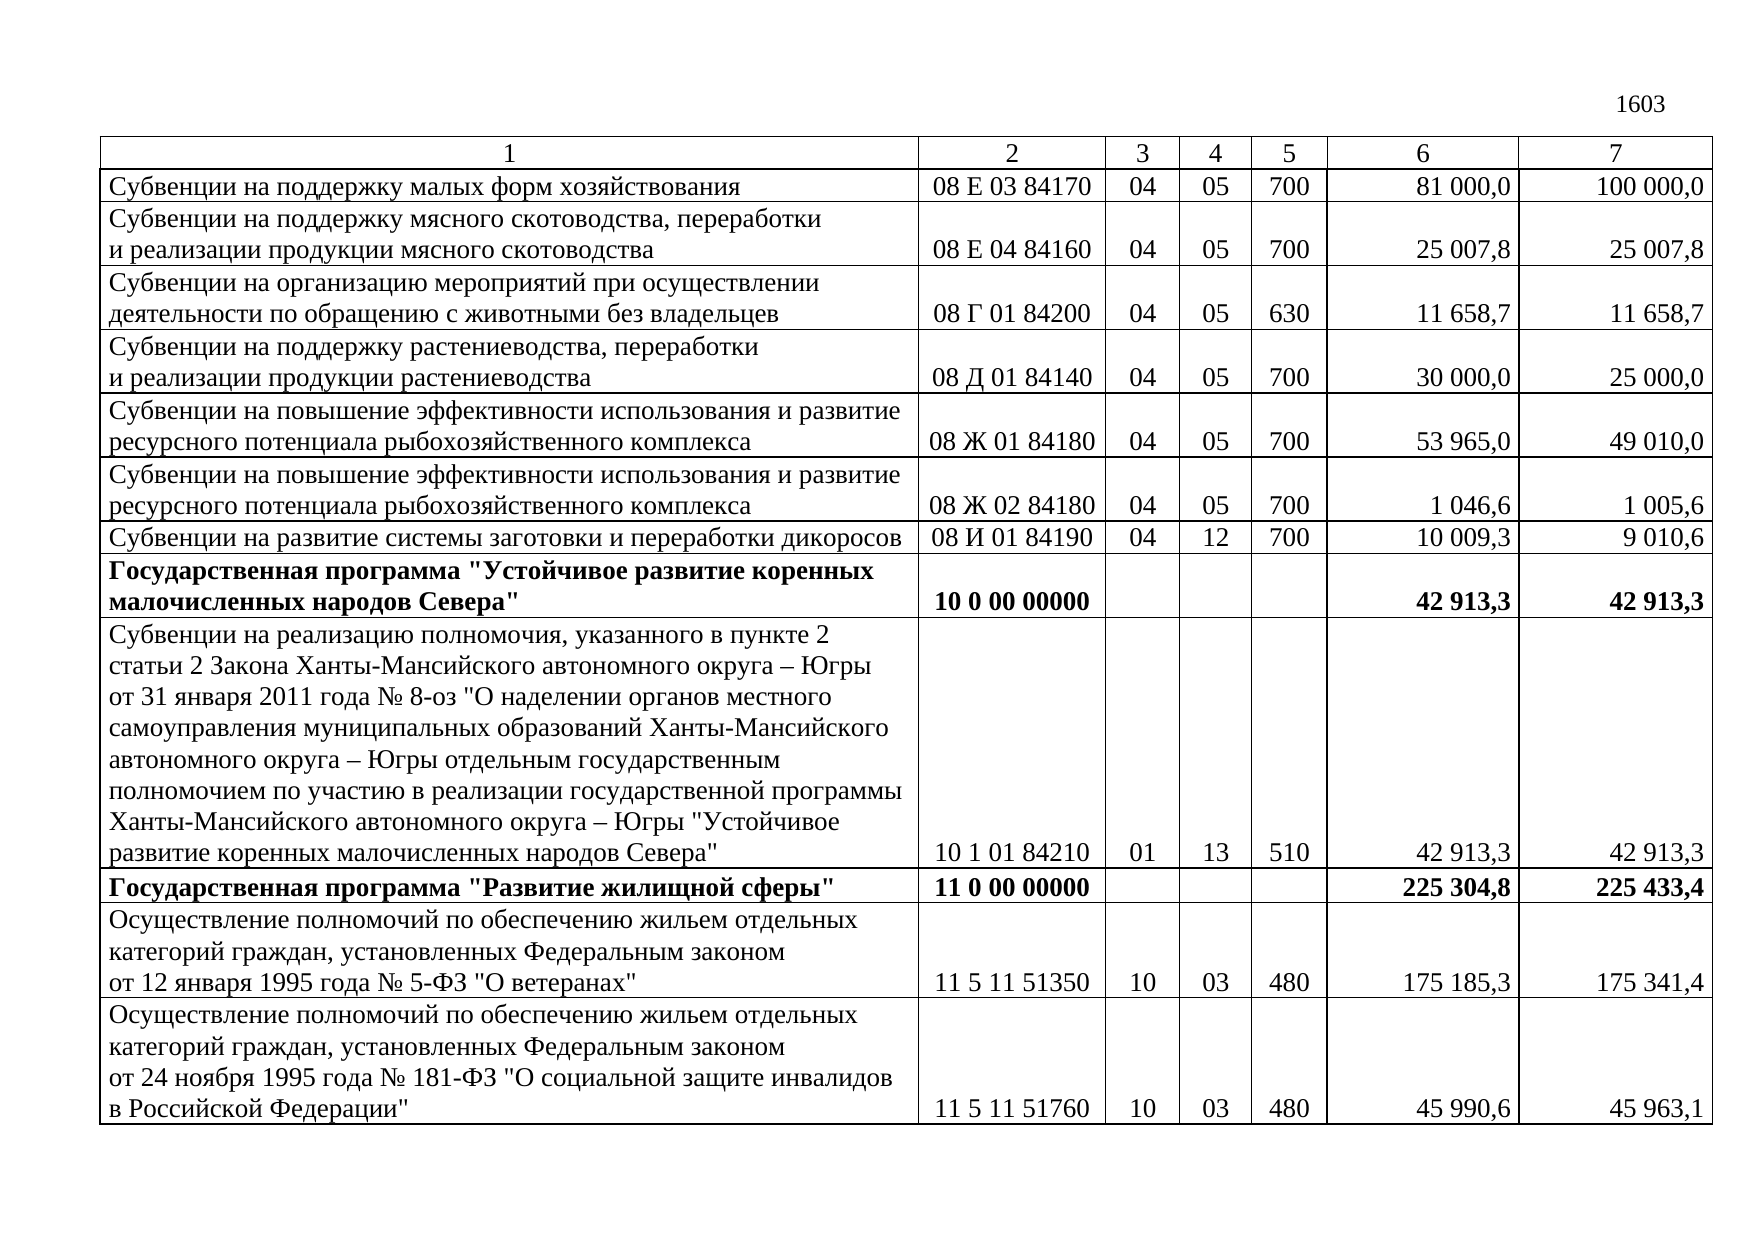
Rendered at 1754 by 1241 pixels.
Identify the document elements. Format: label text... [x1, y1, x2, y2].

table_cell Субвенции на поддержку мясного скотоводства, переработки и реализации продукции мясного скотоводства [101, 202, 918, 264]
table_cell 08 Ж 01 84180 [919, 394, 1105, 456]
table_cell [1252, 554, 1326, 617]
table_cell 05 [1180, 266, 1251, 328]
table_cell Субвенции на поддержку растениеводства, переработки и реализации продукции растениеводства [101, 330, 918, 392]
table_cell 01 [1106, 618, 1179, 867]
table_cell 08 И 01 84190 [919, 522, 1105, 553]
table_cell 11 5 11 51350 [919, 903, 1105, 997]
table_cell 04 [1106, 394, 1179, 456]
table_cell 12 [1180, 522, 1251, 553]
table_cell 08 E 04 84160 [919, 202, 1105, 264]
table_cell Субвенции на организацию мероприятий при осуществлении деятельности по обращению с животными без владельцев [101, 266, 918, 328]
table_cell 05 [1180, 394, 1251, 456]
table_cell 1 005,6 [1520, 458, 1712, 520]
table_cell 42 913,3 [1328, 554, 1518, 617]
table_cell 480 [1252, 998, 1326, 1123]
table_cell 510 [1252, 618, 1326, 867]
table_cell [1106, 869, 1179, 902]
table_header 3 [1106, 137, 1179, 168]
table_cell 42 913,3 [1520, 618, 1712, 867]
table_cell 9 010,6 [1520, 522, 1712, 553]
table_cell 53 965,0 [1328, 394, 1518, 456]
table_cell 42 913,3 [1328, 618, 1518, 867]
table_cell 04 [1106, 266, 1179, 328]
table_cell 480 [1252, 903, 1326, 997]
table_cell 81 000,0 [1328, 170, 1518, 201]
table_cell 225 304,8 [1328, 869, 1518, 902]
table_cell 45 963,1 [1520, 998, 1712, 1123]
table_cell 11 658,7 [1520, 266, 1712, 328]
table_cell Субвенции на развитие системы заготовки и переработки дикоросов [101, 522, 918, 553]
table_cell 08 E 03 84170 [919, 170, 1105, 201]
table_cell 700 [1252, 202, 1326, 264]
table_cell 11 0 00 00000 [919, 869, 1105, 902]
table_cell 25 007,8 [1328, 202, 1518, 264]
table_cell 10 0 00 00000 [919, 554, 1105, 617]
table_cell 11 658,7 [1328, 266, 1518, 328]
table_cell Осуществление полномочий по обеспечению жильем отдельных категорий граждан, установленных Федеральным законом от 12 января 1995 года № 5-ФЗ "О ветеранах" [101, 903, 918, 997]
table_cell 25 007,8 [1520, 202, 1712, 264]
table_cell 225 433,4 [1520, 869, 1712, 902]
table_cell Субвенции на реализацию полномочия, указанного в пункте 2 статьи 2 Закона Ханты-Мансийского автономного округа – Югры от 31 января 2011 года № 8-оз "О наделении органов местного самоуправления муниципальных образований Ханты-Мансийского автономного округа – Югры отдельным государственным полномочием по участию в реализации государственной программы Ханты-Мансийского автономного округа – Югры "Устойчивое развитие коренных малочисленных народов Севера" [101, 618, 918, 867]
table_cell [1180, 869, 1251, 902]
table_cell Субвенции на поддержку малых форм хозяйствования [101, 170, 918, 201]
table_cell 05 [1180, 170, 1251, 201]
table_header 7 [1519, 137, 1712, 168]
table_cell 700 [1252, 522, 1326, 553]
table_cell 04 [1106, 330, 1179, 392]
table_cell 05 [1180, 330, 1251, 392]
table_cell 05 [1180, 458, 1251, 520]
table_cell [1252, 869, 1326, 902]
table_cell 700 [1252, 394, 1326, 456]
table_cell 05 [1180, 202, 1251, 264]
table_cell 04 [1106, 522, 1179, 553]
table_cell 49 010,0 [1520, 394, 1712, 456]
table_cell 10 [1106, 903, 1179, 997]
table_header 1 [101, 137, 918, 168]
table_cell 04 [1106, 202, 1179, 264]
table_cell 08 Г 01 84200 [919, 266, 1105, 328]
table_cell 175 185,3 [1328, 903, 1518, 997]
table_cell Государственная программа "Устойчивое развитие коренных малочисленных народов Севера" [101, 554, 918, 617]
table_cell 700 [1252, 458, 1326, 520]
table_cell 700 [1252, 170, 1326, 201]
table_cell Осуществление полномочий по обеспечению жильем отдельных категорий граждан, установленных Федеральным законом от 24 ноября 1995 года № 181-ФЗ "О социальной защите инвалидов в Российской Федерации" [101, 998, 918, 1123]
table_header 4 [1180, 137, 1251, 168]
table_cell 1 046,6 [1328, 458, 1518, 520]
table_cell Субвенции на повышение эффективности использования и развитие ресурсного потенциала рыбохозяйственного комплекса [101, 394, 918, 456]
table_header 6 [1328, 137, 1518, 168]
table_cell [1106, 554, 1179, 617]
table_cell 25 000,0 [1520, 330, 1712, 392]
table_cell 45 990,6 [1328, 998, 1518, 1123]
table_cell 03 [1180, 998, 1251, 1123]
table_cell 04 [1106, 458, 1179, 520]
table_cell 04 [1106, 170, 1179, 201]
table_header 5 [1252, 137, 1327, 168]
table_cell 700 [1252, 330, 1326, 392]
table_header 2 [919, 137, 1105, 168]
table_cell [1180, 554, 1251, 617]
table_cell 630 [1252, 266, 1326, 328]
table_cell 175 341,4 [1520, 903, 1712, 997]
table_cell 10 [1106, 998, 1179, 1123]
table_cell 08 Ж 02 84180 [919, 458, 1105, 520]
table_cell 11 5 11 51760 [919, 998, 1105, 1123]
table_cell 13 [1180, 618, 1251, 867]
table_cell 100 000,0 [1520, 170, 1712, 201]
table_cell Субвенции на повышение эффективности использования и развитие ресурсного потенциала рыбохозяйственного комплекса [101, 458, 918, 520]
table_cell 30 000,0 [1328, 330, 1518, 392]
table_cell 03 [1180, 903, 1251, 997]
table_cell 10 1 01 84210 [919, 618, 1105, 867]
table_cell 10 009,3 [1328, 522, 1518, 553]
table_cell 42 913,3 [1520, 554, 1712, 617]
table_cell 08 Д 01 84140 [919, 330, 1105, 392]
table_cell Государственная программа "Развитие жилищной сферы" [101, 869, 918, 902]
